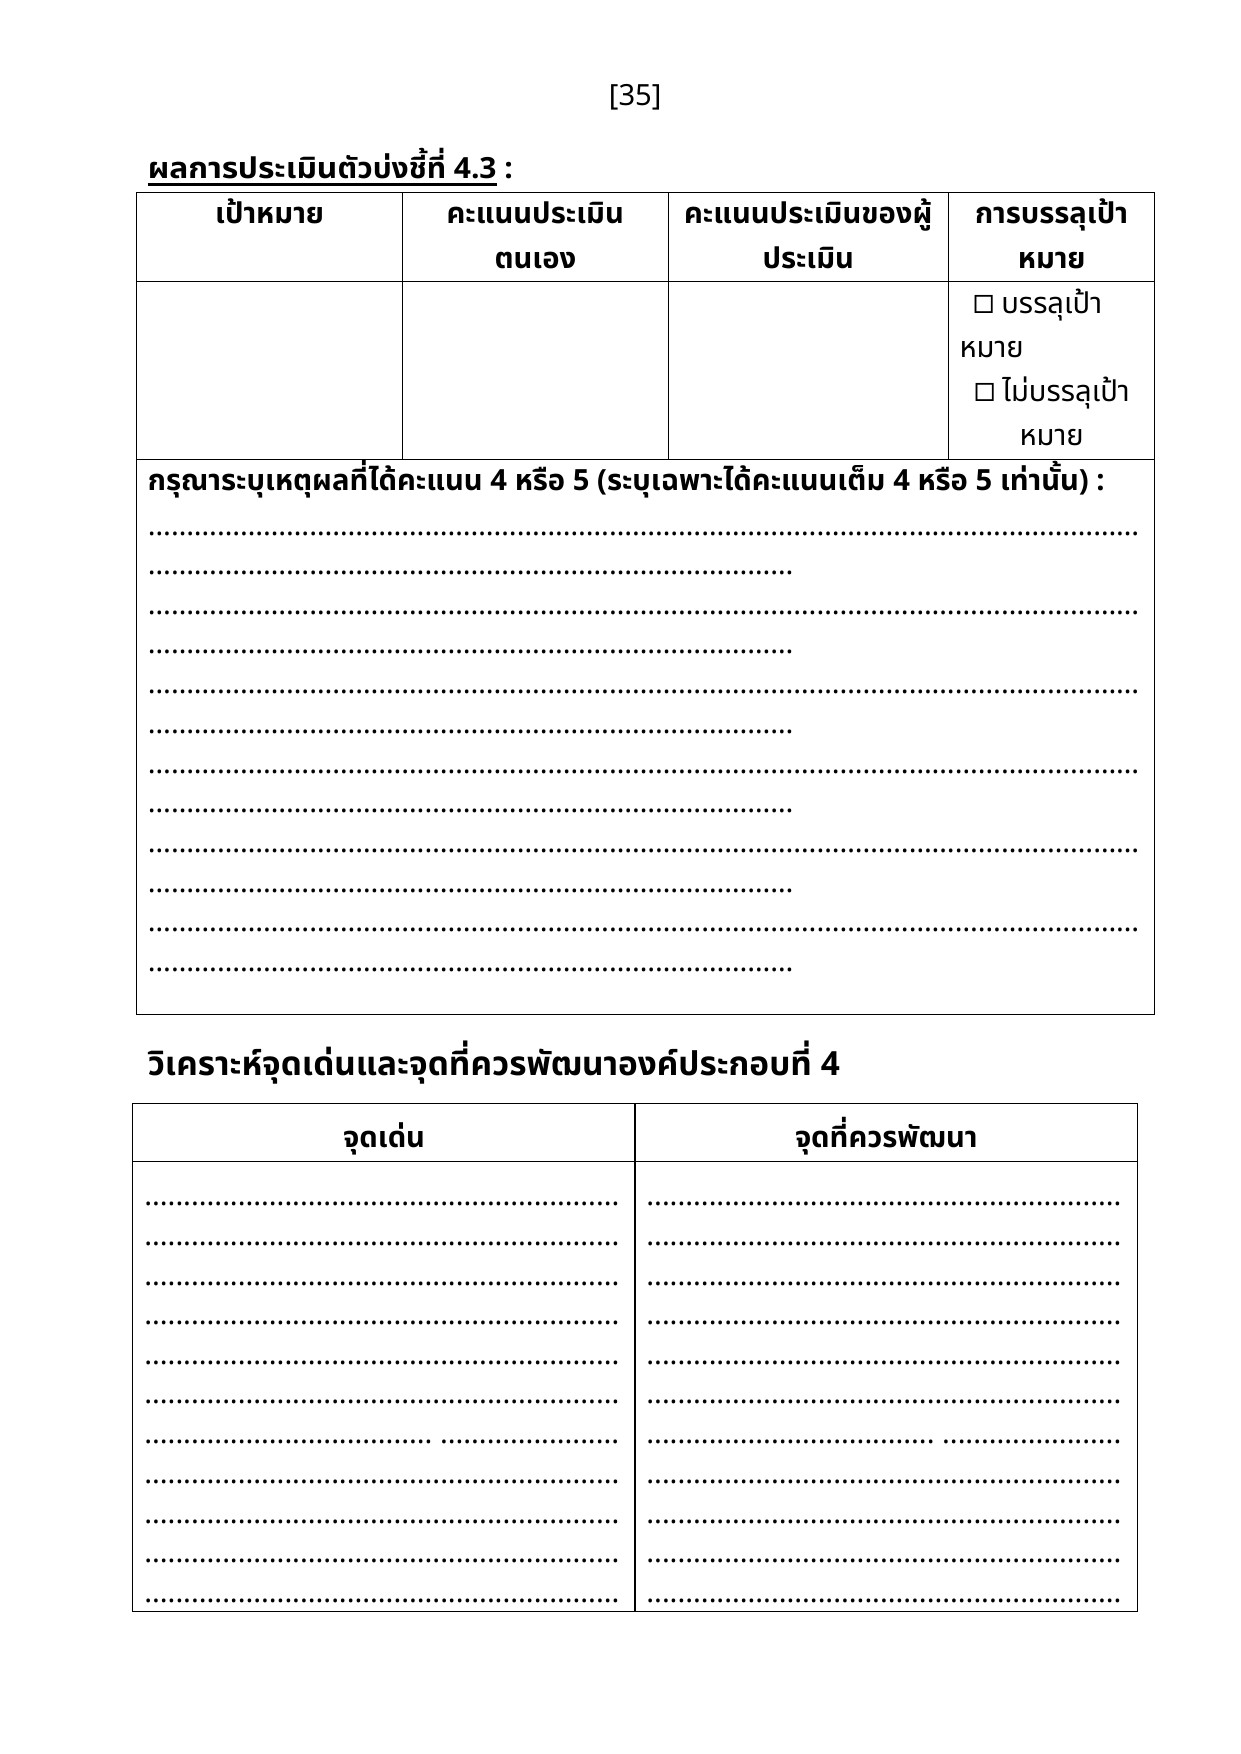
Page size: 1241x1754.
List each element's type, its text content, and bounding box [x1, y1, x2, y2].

table_header จุดที่ควรพัฒนา [636, 1104, 1137, 1161]
table_header คะแนนประเมินของผู้ประเมิน [669, 193, 948, 281]
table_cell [636, 1162, 1137, 1611]
table_header เป้าหมาย [137, 193, 402, 281]
table_header การบรรลุเป้าหมาย [949, 193, 1154, 281]
table_cell [403, 282, 668, 458]
table_header จุดเด่น [133, 1104, 634, 1161]
text วิเคราะห์จุดเด่นและจุดที่ควรพัฒนาองค์ประกอบที่ 4 [148, 1040, 1122, 1091]
table_cell [137, 282, 402, 458]
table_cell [133, 1162, 634, 1611]
table_cell บรรลุเป้าหมาย ไม่บรรลุเป้าหมาย [949, 282, 1154, 458]
table_header คะแนนประเมินตนเอง [403, 193, 668, 281]
table_cell [669, 282, 948, 458]
text ผลการประเมินตัวบ่งชี้ที่ 4.3 : [148, 148, 1132, 192]
table_cell กรุณาระบุเหตุผลที่ได้คะแนน 4 หรือ 5 (ระบุเฉพาะได้คะแนนเต็ม 4 หรือ 5 เท่านั้น) : …………………………………………………………………………………………………………………………………………………………………………………………… …………………………………………………………………………………………………………………………………………………………………………………………… …………………………………………………………………………………………………………………………………………………………………………………………… …………………………………………………………………………………………………………………………………………………………………………………………… …………………………………………………………………………………………………………………………………………………………………………………………… …………………………………………………………………………………………………………………………………………………………………………………………… [137, 460, 1154, 1014]
